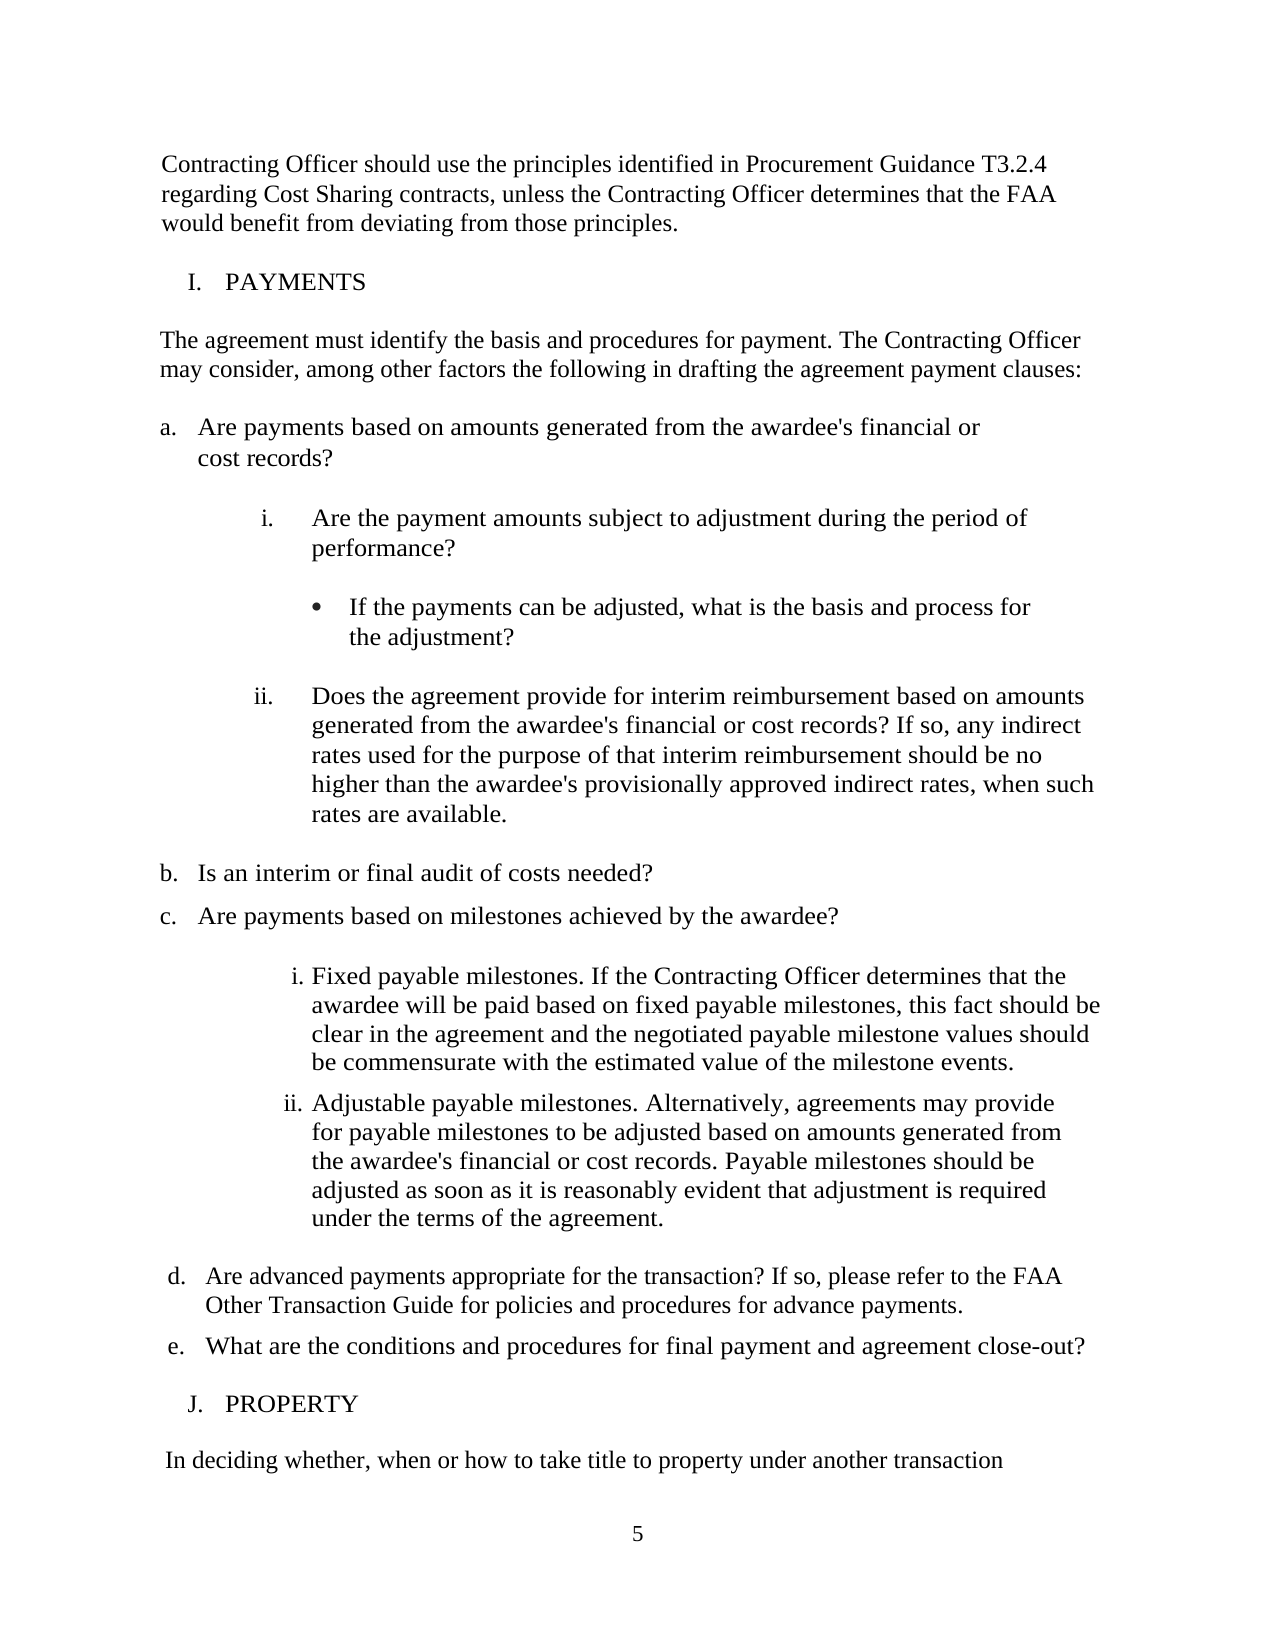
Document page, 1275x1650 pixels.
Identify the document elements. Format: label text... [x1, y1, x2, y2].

text The agreement must identify the basis and procedures for payment. The Contracting Officer may consider, among other factors the following in drafting the agreement payment clauses: [159, 325, 1109, 383]
list Does the agreement provide for interim reimbursement based on amounts generated from the awardee's financial or cost records? If so, any indirect rates used for the purpose of that interim reimbursement should be no higher than the awardee's provisionally approved indirect rates, when such rates are available. [254, 681, 1095, 828]
list Are advanced payments appropriate for the transaction? If so, please refer to the FAA Other Transaction Guide for policies and procedures for advance payments. [167, 1261, 1063, 1319]
text In deciding whether, when or how to take title to property under another transaction [165, 1445, 1137, 1474]
text Contracting Officer should use the principles identified in Procurement Guidance T3.2.4 regarding Cost Sharing contracts, unless the Contracting Officer determines that the FAA would benefit from deviating from those principles. [161, 149, 1059, 237]
list Are payments based on amounts generated from the awardee's financial or cost records? [159, 412, 1018, 472]
list What are the conditions and procedures for final payment and agreement close-out? [167, 1331, 1137, 1360]
list If the payments can be adjusted, what is the basis and process for the adjustment? [312, 592, 1064, 650]
list Adjustable payable milestones. Alternatively, agreements may provide for payable milestones to be adjusted based on amounts generated from the awardee's financial or cost records. Payable milestones should be adjusted as soon as it is reasonably evident that adjustment is required under the terms of the agreement. [283, 1088, 1092, 1232]
list Are the payment amounts subject to adjustment during the period of performance? [261, 503, 1027, 562]
list PAYMENTS [187, 267, 1137, 296]
list Fixed payable milestones. If the Contracting Officer determines that the awardee will be paid based on fixed payable milestones, this fact should be clear in the agreement and the negotiated payable milestone values should be commensurate with the estimated value of the milestone events. [291, 961, 1102, 1076]
list Is an interim or final audit of costs needed? [159, 858, 1137, 886]
list Are payments based on milestones achieved by the awardee? [159, 901, 1137, 930]
list PROPERTY [187, 1389, 1137, 1418]
